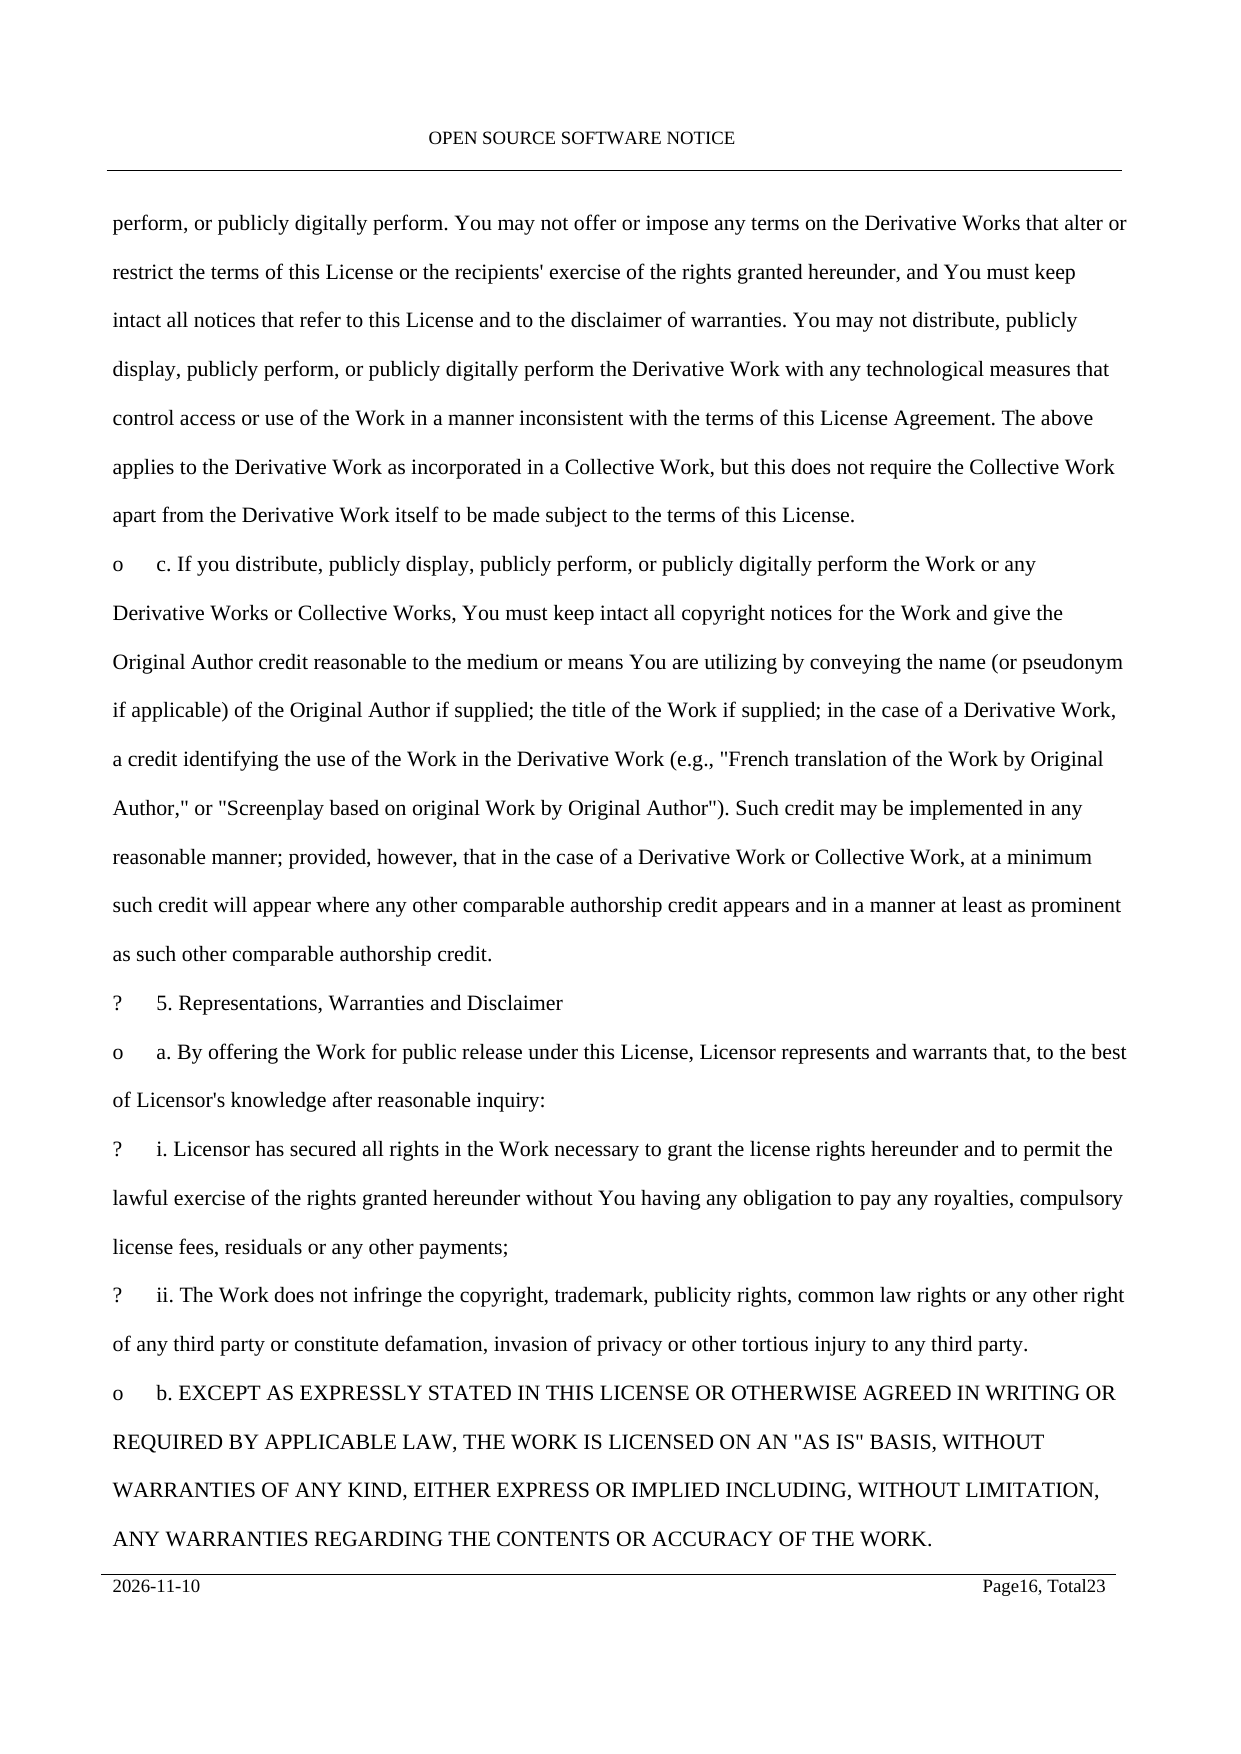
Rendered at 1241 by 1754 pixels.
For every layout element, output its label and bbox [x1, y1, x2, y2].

text [112, 206, 1128, 1555]
